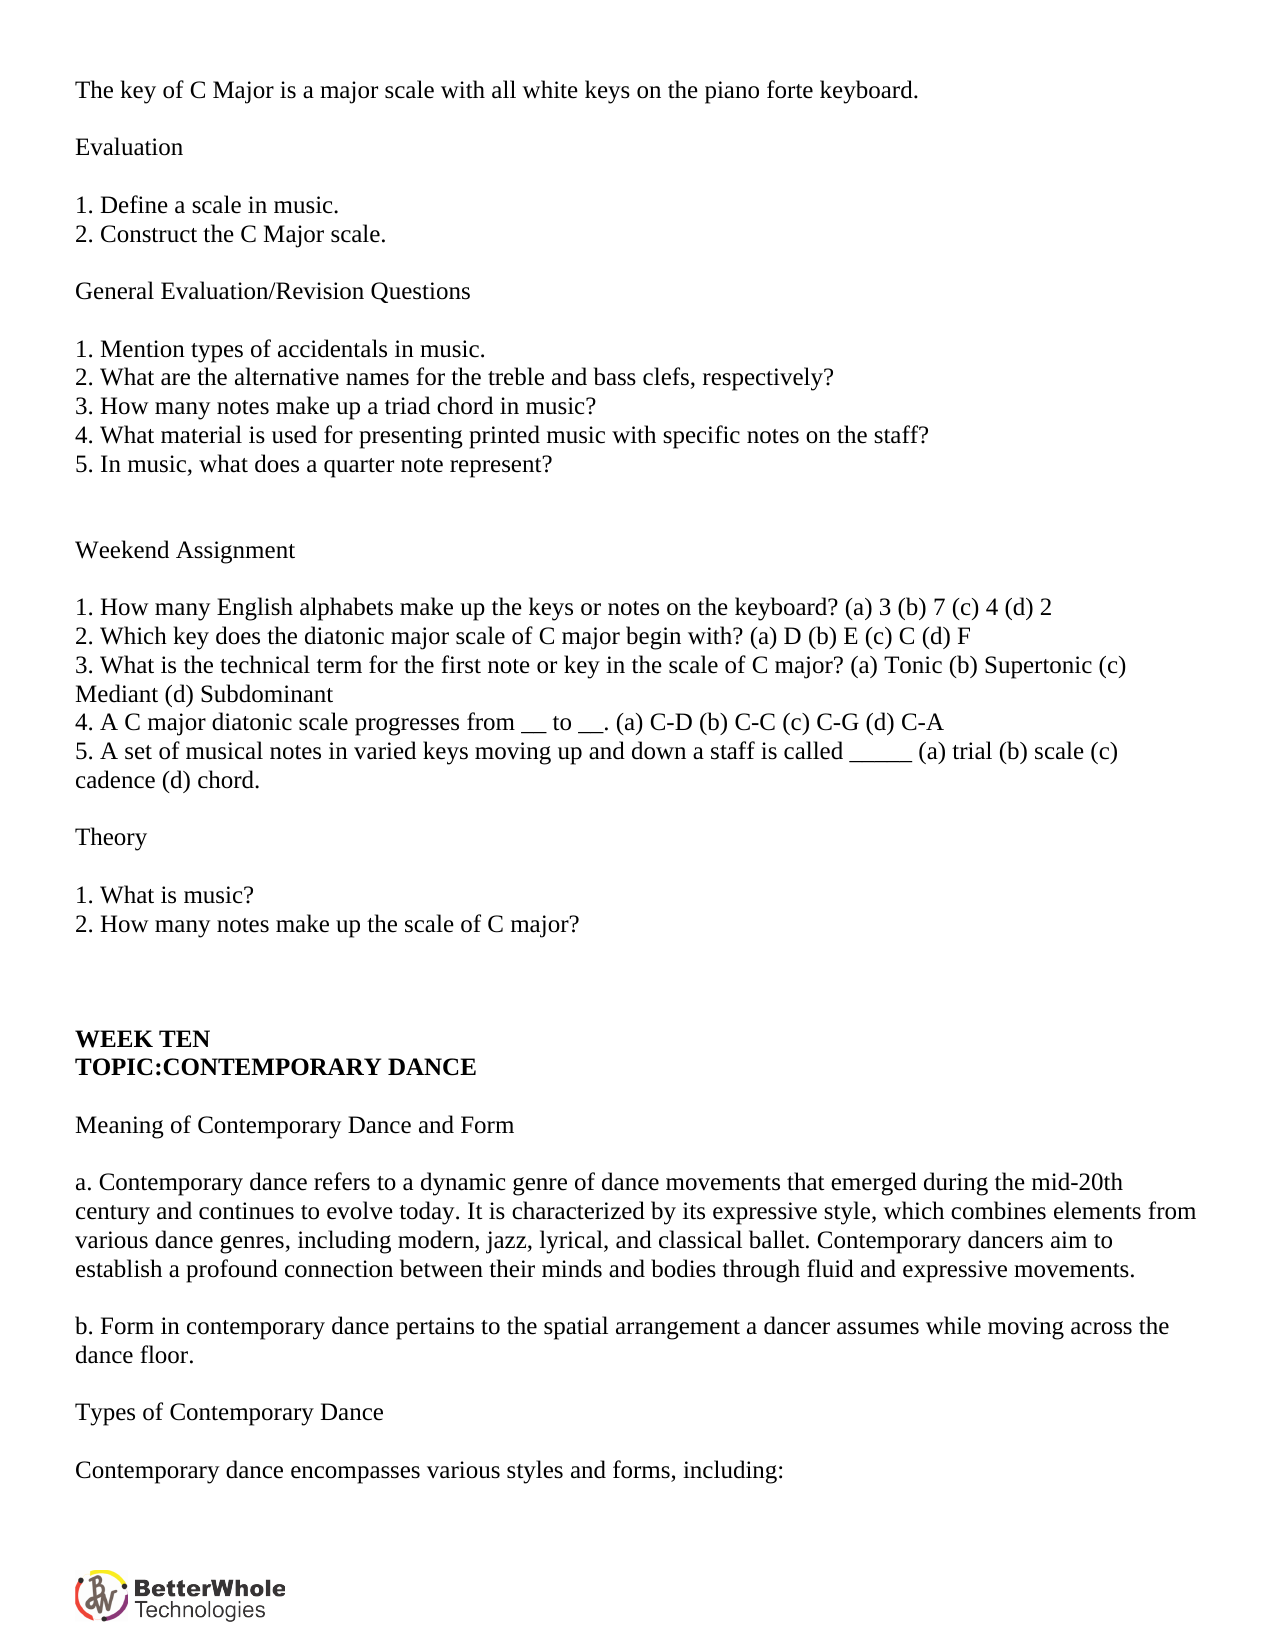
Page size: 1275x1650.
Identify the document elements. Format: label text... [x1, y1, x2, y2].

text 5. A set of musical notes in varied keys moving up and down a staff is called _____ (a) trial (b) scale (c) cadence (d) chord. [75, 736, 1200, 794]
text Theory [75, 822, 1200, 851]
picture [75, 1570, 285, 1622]
text 2. How many notes make up the scale of C major? [75, 909, 1200, 937]
text 1. Mention types of accidentals in music. [75, 334, 1200, 362]
text 1. Define a scale in music. [75, 190, 1200, 219]
text TOPIC:CONTEMPORARY DANCE [75, 1052, 1200, 1081]
text WEEK TEN [75, 1024, 1200, 1052]
text General Evaluation/Revision Questions [75, 276, 1200, 305]
text Contemporary dance encompasses various styles and forms, including: [75, 1455, 1200, 1484]
text 4. A C major diatonic scale progresses from __ to __. (a) C-D (b) C-C (c) C-G (d) C-A [75, 707, 1200, 736]
text 1. What is music? [75, 880, 1200, 909]
text 2. Which key does the diatonic major scale of C major begin with? (a) D (b) E (c) C (d) F [75, 621, 1200, 650]
text Weekend Assignment [75, 535, 1200, 564]
text Types of Contemporary Dance [75, 1397, 1200, 1426]
text Meaning of Contemporary Dance and Form [75, 1110, 1200, 1139]
text 2. Construct the C Major scale. [75, 219, 1200, 247]
text 3. How many notes make up a triad chord in music? [75, 391, 1200, 420]
text 5. In music, what does a quarter note represent? [75, 449, 1200, 477]
text a. Contemporary dance refers to a dynamic genre of dance movements that emerged during the mid-20th century and continues to evolve today. It is characterized by its expressive style, which combines elements from various dance genres, including modern, jazz, lyrical, and classical ballet. Contemporary dancers aim to establish a profound connection between their minds and bodies through fluid and expressive movements. [75, 1167, 1200, 1282]
text 1. How many English alphabets make up the keys or notes on the keyboard? (a) 3 (b) 7 (c) 4 (d) 2 [75, 592, 1200, 621]
text Evaluation [75, 132, 1200, 161]
text 2. What are the alternative names for the treble and bass clefs, respectively? [75, 362, 1200, 391]
text The key of C Major is a major scale with all white keys on the piano forte keyboard. [75, 75, 1200, 104]
text 3. What is the technical term for the first note or key in the scale of C major? (a) Tonic (b) Supertonic (c) Mediant (d) Subdominant [75, 650, 1200, 707]
text 4. What material is used for presenting printed music with specific notes on the staff? [75, 420, 1200, 449]
text b. Form in contemporary dance pertains to the spatial arrangement a dancer assumes while moving across the dance floor. [75, 1311, 1200, 1369]
